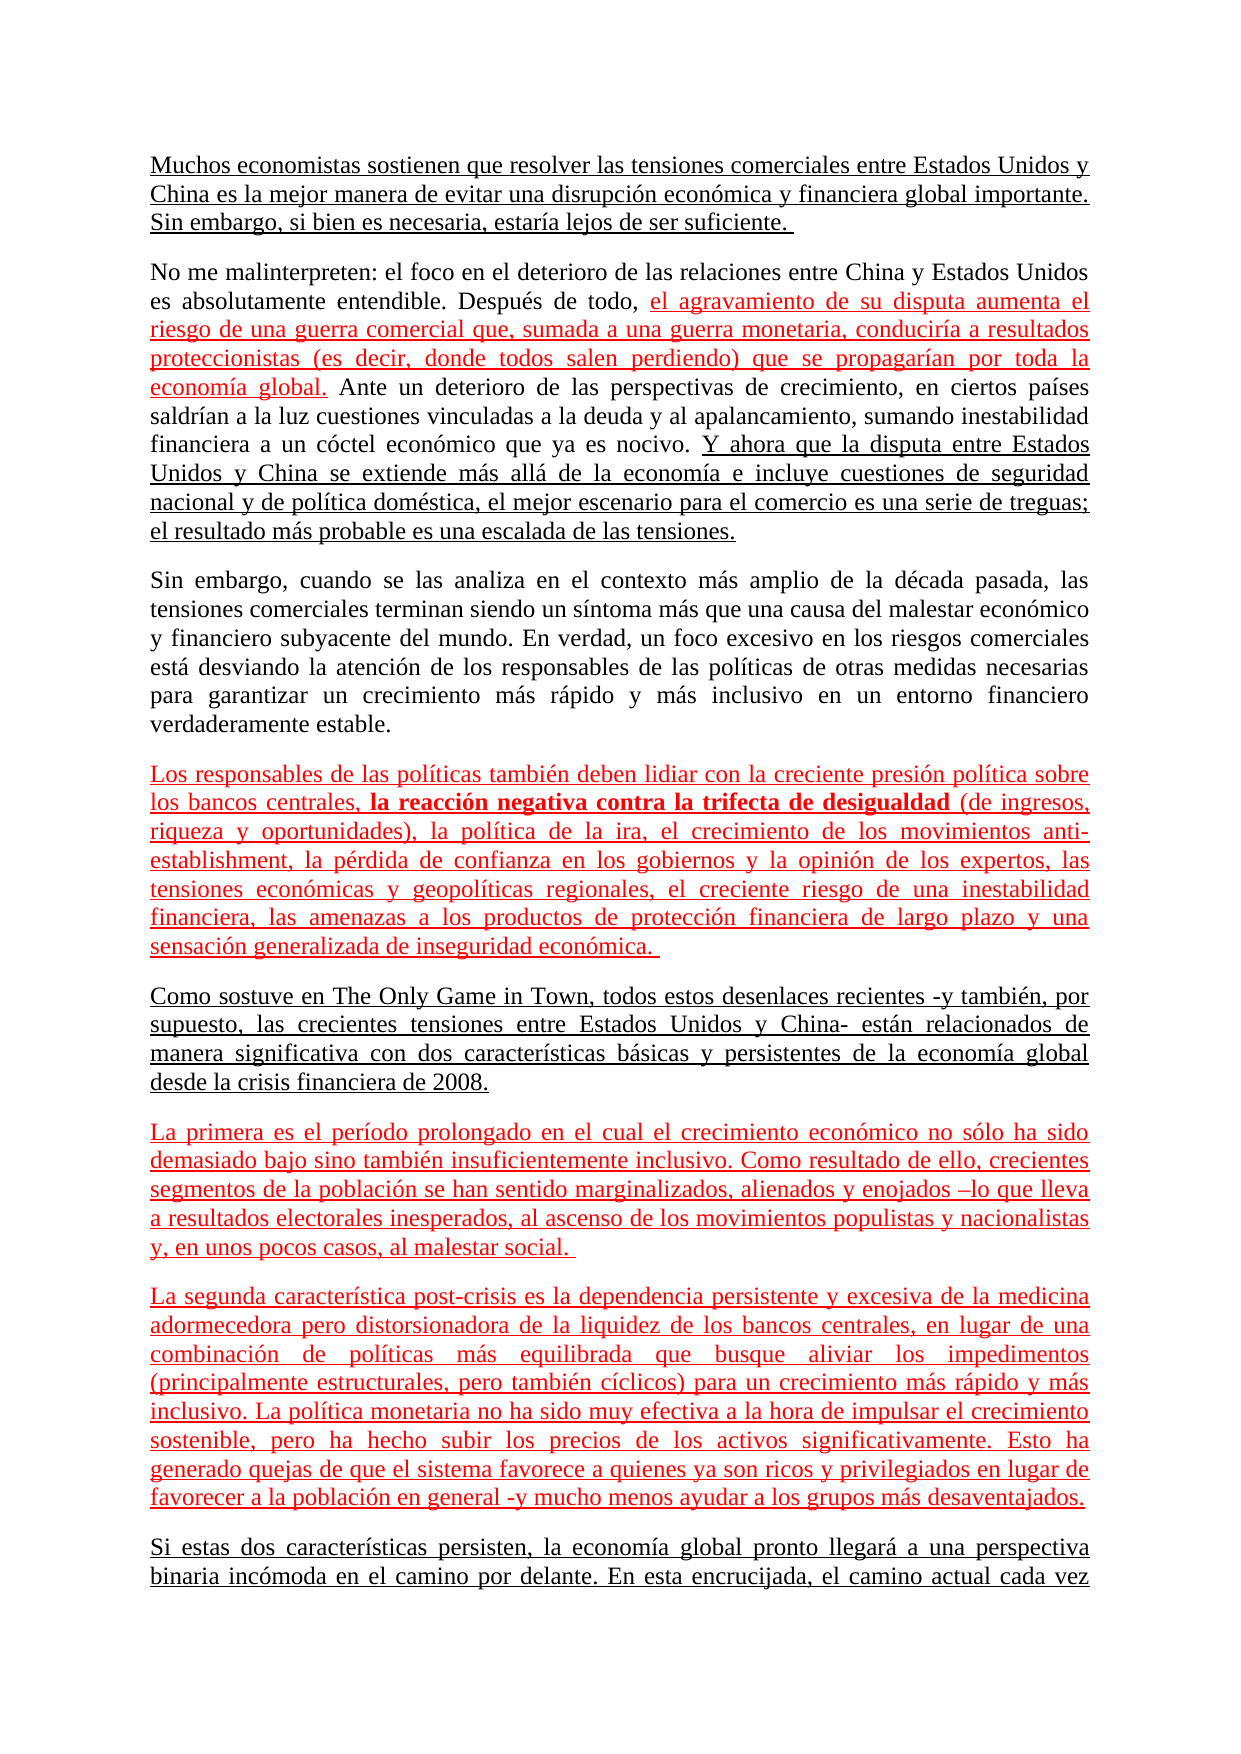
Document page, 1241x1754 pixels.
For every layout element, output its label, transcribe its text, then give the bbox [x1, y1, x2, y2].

text Muchos economistas sostienen que resolver las tensiones comerciales entre Estados Unidos y China es la mejor manera de evitar una disrupción económica y financiera global importante. Sin embargo, si bien es necesaria, estaría lejos de ser suficiente. [150, 150, 1090, 175]
text La primera es el período prolongado en el cual el crecimiento económico no sólo ha sido demasiado bajo sino también insuficientemente inclusivo. Como resultado de ello, crecientes segmentos de la población se han sentido marginalizados, alienados y enojados –lo que lleva a resultados electorales inesperados, al ascenso de los movimientos populistas y nacionalistas y, en unos pocos casos, al malestar social. [150, 1229, 1090, 1260]
text Como sostuve en The Only Game in Town, todos estos desenlaces recientes -y también, por supuesto, las crecientes tensiones entre Estados Unidos y China- están relacionados de manera significativa con dos características básicas y persistentes de la economía global desde la crisis financiera de 2008. [150, 981, 1090, 1006]
text La primera es el período prolongado en el cual el crecimiento económico no sólo ha sido demasiado bajo sino también insuficientemente inclusivo. Como resultado de ello, crecientes segmentos de la población se han sentido marginalizados, alienados y enojados –lo que lleva a resultados electorales inesperados, al ascenso de los movimientos populistas y nacionalistas y, en unos pocos casos, al malestar social. [150, 1201, 1090, 1228]
text Los responsables de las políticas también deben lidiar con la creciente presión política sobre los bancos centrales, la reacción negativa contra la trifecta de desigualdad (de ingresos, riqueza y oportunidades), la política de la ira, el crecimiento de los movimientos anti-establishment, la pérdida de confianza en los gobiernos y la opinión de los expertos, las tensiones económicas y geopolíticas regionales, el creciente riesgo de una inestabilidad financiera, las amenazas a los productos de protección financiera de largo plazo y una sensación generalizada de inseguridad económica. [150, 900, 1090, 960]
text Como sostuve en The Only Game in Town, todos estos desenlaces recientes -y también, por supuesto, las crecientes tensiones entre Estados Unidos y China- están relacionados de manera significativa con dos características básicas y persistentes de la economía global desde la crisis financiera de 2008. [150, 1036, 1090, 1096]
text La primera es el período prolongado en el cual el crecimiento económico no sólo ha sido demasiado bajo sino también insuficientemente inclusivo. Como resultado de ello, crecientes segmentos de la población se han sentido marginalizados, alienados y enojados –lo que lleva a resultados electorales inesperados, al ascenso de los movimientos populistas y nacionalistas y, en unos pocos casos, al malestar social. [150, 1172, 1090, 1199]
text La primera es el período prolongado en el cual el crecimiento económico no sólo ha sido demasiado bajo sino también insuficientemente inclusivo. Como resultado de ello, crecientes segmentos de la población se han sentido marginalizados, alienados y enojados –lo que lleva a resultados electorales inesperados, al ascenso de los movimientos populistas y nacionalistas y, en unos pocos casos, al malestar social. [150, 1143, 1090, 1170]
text Muchos economistas sostienen que resolver las tensiones comerciales entre Estados Unidos y China es la mejor manera de evitar una disrupción económica y financiera global importante. Sin embargo, si bien es necesaria, estaría lejos de ser suficiente. [150, 176, 1090, 204]
text No me malinterpreten: el foco en el deterioro de las relaciones entre China y Estados Unidos es absolutamente entendible. Después de todo, el agravamiento de su disputa aumenta el riesgo de una guerra comercial que, sumada a una guerra monetaria, conduciría a resultados proteccionistas (es decir, donde todos salen perdiendo) que se propagarían por toda la economía global. Ante un deterioro de las perspectivas de crecimiento, en ciertos países saldrían a la luz cuestiones vinculadas a la deuda y al apalancamiento, sumando inestabilidad financiera a un cóctel económico que ya es nocivo. Y ahora que la disputa entre Estados Unidos y China se extiende más allá de la economía e incluye cuestiones de seguridad nacional y de política doméstica, el mejor escenario para el comercio es una serie de treguas; el resultado más probable es una escalada de las tensiones. [150, 257, 1090, 339]
text Sin embargo, cuando se las analiza en el contexto más amplio de la década pasada, las tensiones comerciales terminan siendo un síntoma más que una causa del malestar económico y financiero subyacente del mundo. En verdad, un foco excesivo en los riesgos comerciales está desviando la atención de los responsables de las políticas de otras medidas necesarias para garantizar un crecimiento más rápido y más inclusivo en un entorno financiero verdaderamente estable. [150, 565, 1090, 738]
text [150, 1558, 1090, 1586]
text Muchos economistas sostienen que resolver las tensiones comerciales entre Estados Unidos y China es la mejor manera de evitar una disrupción económica y financiera global importante. Sin embargo, si bien es necesaria, estaría lejos de ser suficiente. [150, 205, 1090, 236]
text No me malinterpreten: el foco en el deterioro de las relaciones entre China y Estados Unidos es absolutamente entendible. Después de todo, el agravamiento de su disputa aumenta el riesgo de una guerra comercial que, sumada a una guerra monetaria, conduciría a resultados proteccionistas (es decir, donde todos salen perdiendo) que se propagarían por toda la economía global. Ante un deterioro de las perspectivas de crecimiento, en ciertos países saldrían a la luz cuestiones vinculadas a la deuda y al apalancamiento, sumando inestabilidad financiera a un cóctel económico que ya es nocivo. Y ahora que la disputa entre Estados Unidos y China se extiende más allá de la economía e incluye cuestiones de seguridad nacional y de política doméstica, el mejor escenario para el comercio es una serie de treguas; el resultado más probable es una escalada de las tensiones. [150, 370, 1090, 483]
text Como sostuve en The Only Game in Town, todos estos desenlaces recientes -y también, por supuesto, las crecientes tensiones entre Estados Unidos y China- están relacionados de manera significativa con dos características básicas y persistentes de la economía global desde la crisis financiera de 2008. [150, 1007, 1090, 1034]
